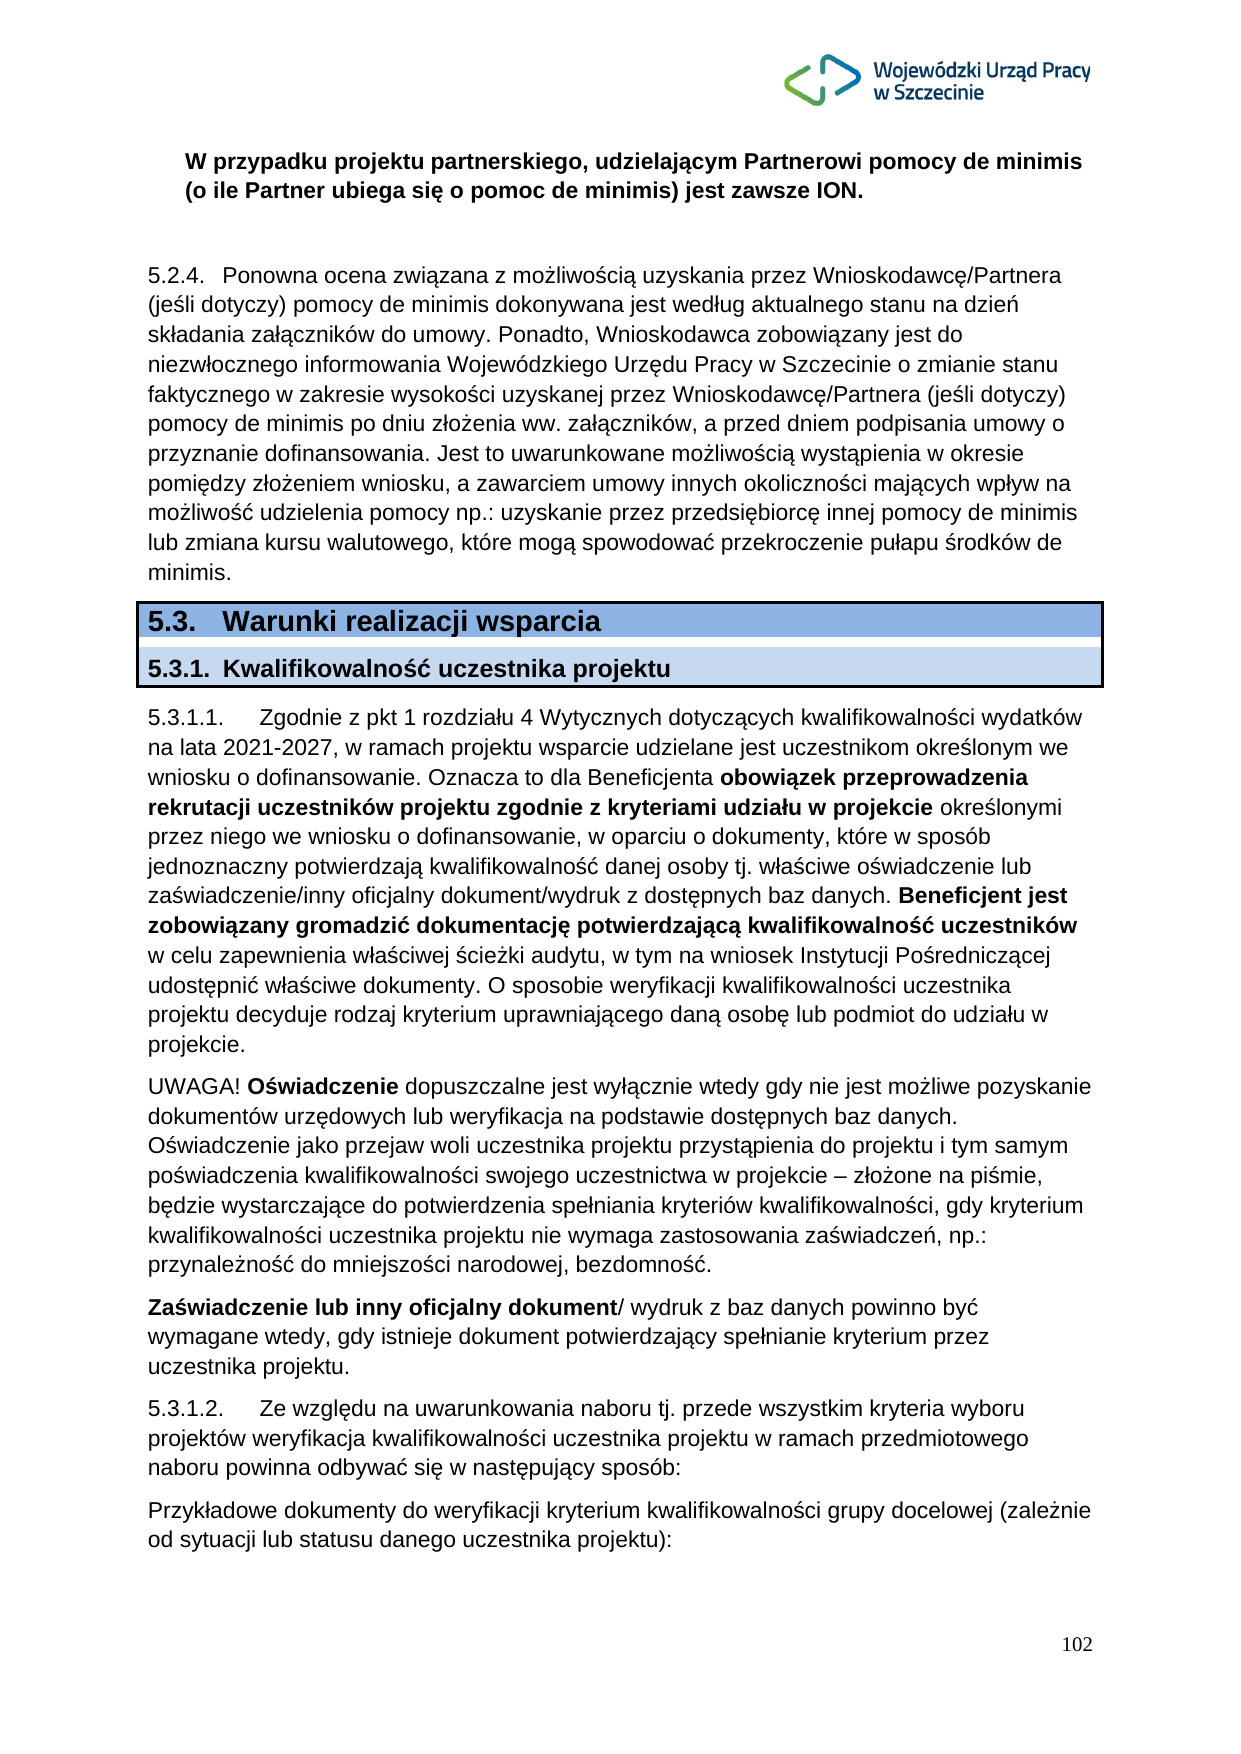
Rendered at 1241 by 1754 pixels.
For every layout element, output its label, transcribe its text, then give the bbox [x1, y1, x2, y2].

list Ponowna ocena związana z możliwością uzyskania przez Wnioskodawcę/Partnera (jeśli dotyczy) pomocy de minimis dokonywana jest według aktualnego stanu na dzień składania załączników do umowy. Ponadto, Wnioskodawca zobowiązany jest do niezwłocznego informowania Wojewódzkiego Urzędu Pracy w Szczecinie o zmianie stanu faktycznego w zakresie wysokości uzyskanej przez Wnioskodawcę/Partnera (jeśli dotyczy) pomocy de minimis po dniu złożenia ww. załączników, a przed dniem podpisania umowy o przyznanie dofinansowania. Jest to uwarunkowane możliwością wystąpienia w okresie pomiędzy złożeniem wniosku, a zawarciem umowy innych okoliczności mających wpływ na możliwość udzielenia pomocy np.: uzyskanie przez przedsiębiorcę innej pomocy de minimis lub zmiana kursu walutowego, które mogą spowodować przekroczenie pułapu środków de minimis. [148, 262, 1092, 585]
text W przypadku projektu partnerskiego, udzielającym Partnerowi pomocy de minimis (o ile Partner ubiega się o pomoc de minimis) jest zawsze ION. [185, 148, 1092, 204]
picture [784, 54, 1091, 106]
text Przykładowe dokumenty do weryfikacji kryterium kwalifikowalności grupy docelowej (zależnie od sytuacji lub statusu danego uczestnika projektu): [148, 1497, 1092, 1553]
text UWAGA! Oświadczenie dopuszczalne jest wyłącznie wtedy gdy nie jest możliwe pozyskanie dokumentów urzędowych lub weryfikacja na podstawie dostępnych baz danych. Oświadczenie jako przejaw woli uczestnika projektu przystąpienia do projektu i tym samym poświadczenia kwalifikowalności swojego uczestnictwa w projekcie – złożone na piśmie, będzie wystarczające do potwierdzenia spełniania kryteriów kwalifikowalności, gdy kryterium kwalifikowalności uczestnika projektu nie wymaga zastosowania zaświadczeń, np.: przynależność do mniejszości narodowej, bezdomność. [148, 1073, 1092, 1278]
text Zaświadczenie lub inny oficjalny dokument/ wydruk z baz danych powinno być wymagane wtedy, gdy istnieje dokument potwierdzający spełnianie kryterium przez uczestnika projektu. [148, 1293, 1092, 1379]
text Warunki realizacji wsparcia [139, 604, 1101, 637]
list Ze względu na uwarunkowania naboru tj. przede wszystkim kryteria wyboru projektów weryfikacja kwalifikowalności uczestnika projektu w ramach przedmiotowego naboru powinna odbywać się w następujący sposób: [148, 1395, 1092, 1481]
list Zgodnie z pkt 1 rozdziału 4 Wytycznych dotyczących kwalifikowalności wydatków na lata 2021-2027, w ramach projektu wsparcie udzielane jest uczestnikom określonym we wniosku o dofinansowanie. Oznacza to dla Beneficjenta obowiązek przeprowadzenia rekrutacji uczestników projektu zgodnie z kryteriami udziału w projekcie określonymi przez niego we wniosku o dofinansowanie, w oparciu o dokumenty, które w sposób jednoznaczny potwierdzają kwalifikowalność danej osoby tj. właściwe oświadczenie lub zaświadczenie/inny oficjalny dokument/wydruk z dostępnych baz danych. Beneficjent jest zobowiązany gromadzić dokumentację potwierdzającą kwalifikowalność uczestników w celu zapewnienia właściwej ścieżki audytu, w tym na wniosek Instytucji Pośredniczącej udostępnić właściwe dokumenty. O sposobie weryfikacji kwalifikowalności uczestnika projektu decyduje rodzaj kryterium uprawniającego daną osobę lub podmiot do udziału w projekcie. [148, 704, 1092, 1057]
text Kwalifikowalność uczestnika projektu [139, 647, 1101, 685]
